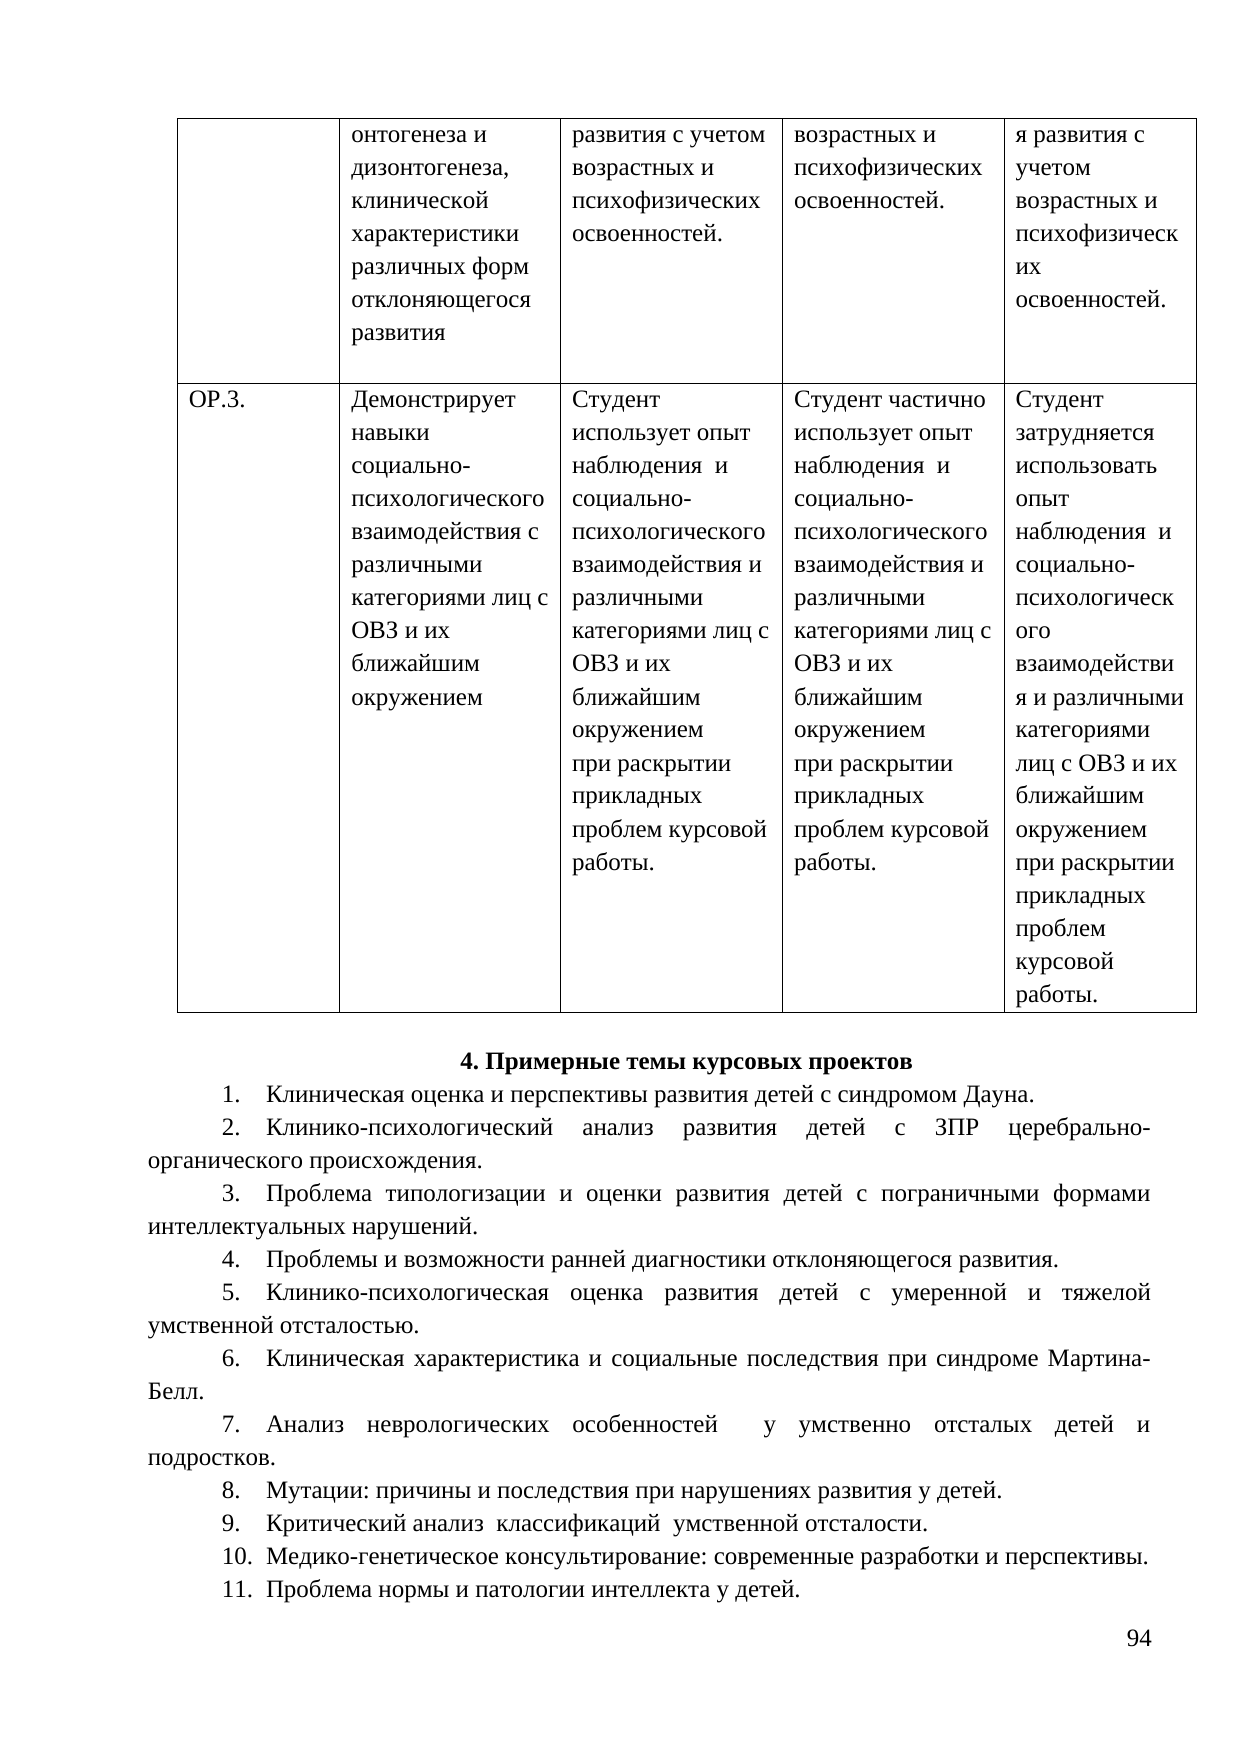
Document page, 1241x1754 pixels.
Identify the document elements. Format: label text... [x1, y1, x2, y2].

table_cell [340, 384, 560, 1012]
list Клиническая характеристика и социальные последствия при синдроме Мартина-Белл. [148, 1343, 1152, 1405]
text 4. Примерные темы курсовых проектов [148, 1046, 1152, 1074]
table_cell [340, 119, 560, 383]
list Проблемы и возможности ранней диагностики отклоняющегося развития. [148, 1244, 1152, 1273]
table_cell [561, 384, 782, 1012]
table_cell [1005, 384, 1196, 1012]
list Клиническая оценка и перспективы развития детей с синдромом Дауна. [148, 1079, 1152, 1108]
list Проблема типологизации и оценки развития детей с пограничными формами интеллектуальных нарушений. [148, 1178, 1152, 1240]
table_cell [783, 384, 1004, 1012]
list Клинико-психологическая оценка развития детей с умеренной и тяжелой умственной отсталостью. [148, 1277, 1152, 1339]
list Медико-генетическое консультирование: современные разработки и перспективы. [148, 1541, 1152, 1570]
list Проблема нормы и патологии интеллекта у детей. [148, 1574, 1152, 1603]
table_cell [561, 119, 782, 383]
list Анализ неврологических особенностей у умственно отсталых детей и подростков. [148, 1409, 1152, 1471]
list Критический анализ классификаций умственной отсталости. [148, 1508, 1152, 1537]
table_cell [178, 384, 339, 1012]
list Мутации: причины и последствия при нарушениях развития у детей. [148, 1475, 1152, 1504]
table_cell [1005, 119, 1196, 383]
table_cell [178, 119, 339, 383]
list Клинико-психологический анализ развития детей с ЗПР церебрально-органического происхождения. [148, 1112, 1152, 1174]
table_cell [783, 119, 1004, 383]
